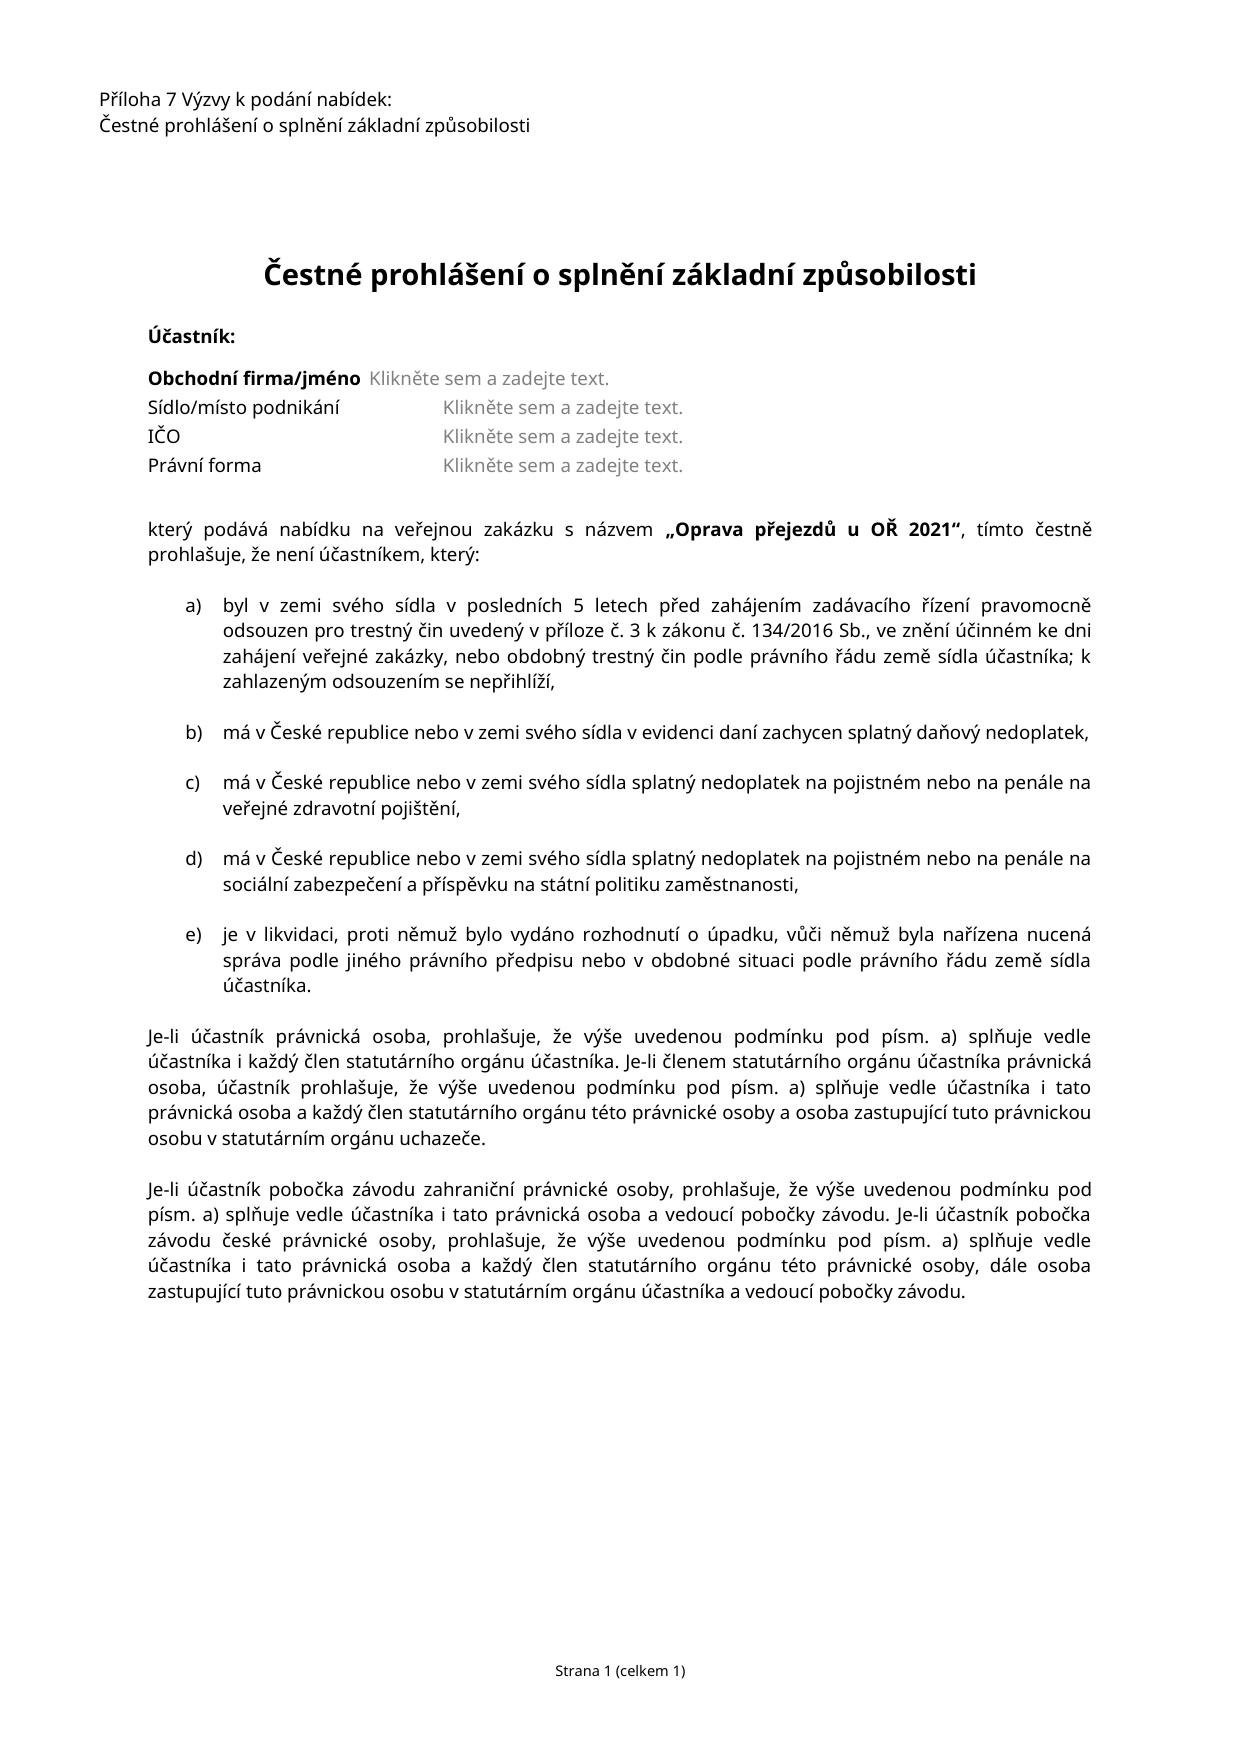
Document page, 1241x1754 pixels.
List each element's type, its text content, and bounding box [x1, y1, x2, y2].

text který podává nabídku na veřejnou zakázku s názvem „Oprava přejezdů u OŘ 2021“, tímto čestně prohlašuje, že není účastníkem, který: [148, 516, 1093, 567]
list je v likvidaci, proti němuž bylo vydáno rozhodnutí o úpadku, vůči němuž byla nařízena nucená správa podle jiného právního předpisu nebo v obdobné situaci podle právního řádu země sídla účastníka. [185, 922, 1093, 998]
text Je-li účastník pobočka závodu zahraniční právnické osoby, prohlašuje, že výše uvedenou podmínku pod písm. a) splňuje vedle účastníka i tato právnická osoba a vedoucí pobočky závodu. Je-li účastník pobočka závodu české právnické osoby, prohlašuje, že výše uvedenou podmínku pod písm. a) splňuje vedle účastníka i tato právnická osoba a každý člen statutárního orgánu této právnické osoby, dále osoba zastupující tuto právnickou osobu v statutárním orgánu účastníka a vedoucí pobočky závodu. [148, 1176, 1093, 1304]
text IČO [148, 420, 1093, 449]
text Obchodní firma/jméno [148, 362, 1093, 391]
list má v České republice nebo v zemi svého sídla splatný nedoplatek na pojistném nebo na penále na veřejné zdravotní pojištění, [185, 769, 1093, 821]
list byl v zemi svého sídla v posledních 5 letech před zahájením zadávacího řízení pravomocně odsouzen pro trestný čin uvedený v příloze č. 3 k zákonu č. 134/2016 Sb., ve znění účinném ke dni zahájení veřejné zakázky, nebo obdobný trestný čin podle právního řádu země sídla účastníka; k zahlazeným odsouzením se nepřihlíží, [185, 592, 1093, 694]
list má v České republice nebo v zemi svého sídla splatný nedoplatek na pojistném nebo na penále na sociální zabezpečení a příspěvku na státní politiku zaměstnanosti, [185, 846, 1093, 897]
text Právní forma [148, 449, 1093, 478]
text Sídlo/místo podnikání [148, 391, 1093, 420]
title Čestné prohlášení o splnění základní způsobilosti [148, 254, 1093, 293]
text Je-li účastník právnická osoba, prohlašuje, že výše uvedenou podmínku pod písm. a) splňuje vedle účastníka i každý člen statutárního orgánu účastníka. Je-li členem statutárního orgánu účastníka právnická osoba, účastník prohlašuje, že výše uvedenou podmínku pod písm. a) splňuje vedle účastníka i tato právnická osoba a každý člen statutárního orgánu této právnické osoby a osoba zastupující tuto právnickou osobu v statutárním orgánu uchazeče. [148, 1023, 1093, 1151]
text Účastník: [148, 318, 1093, 349]
list má v České republice nebo v zemi svého sídla v evidenci daní zachycen splatný daňový nedoplatek, [185, 719, 1093, 744]
